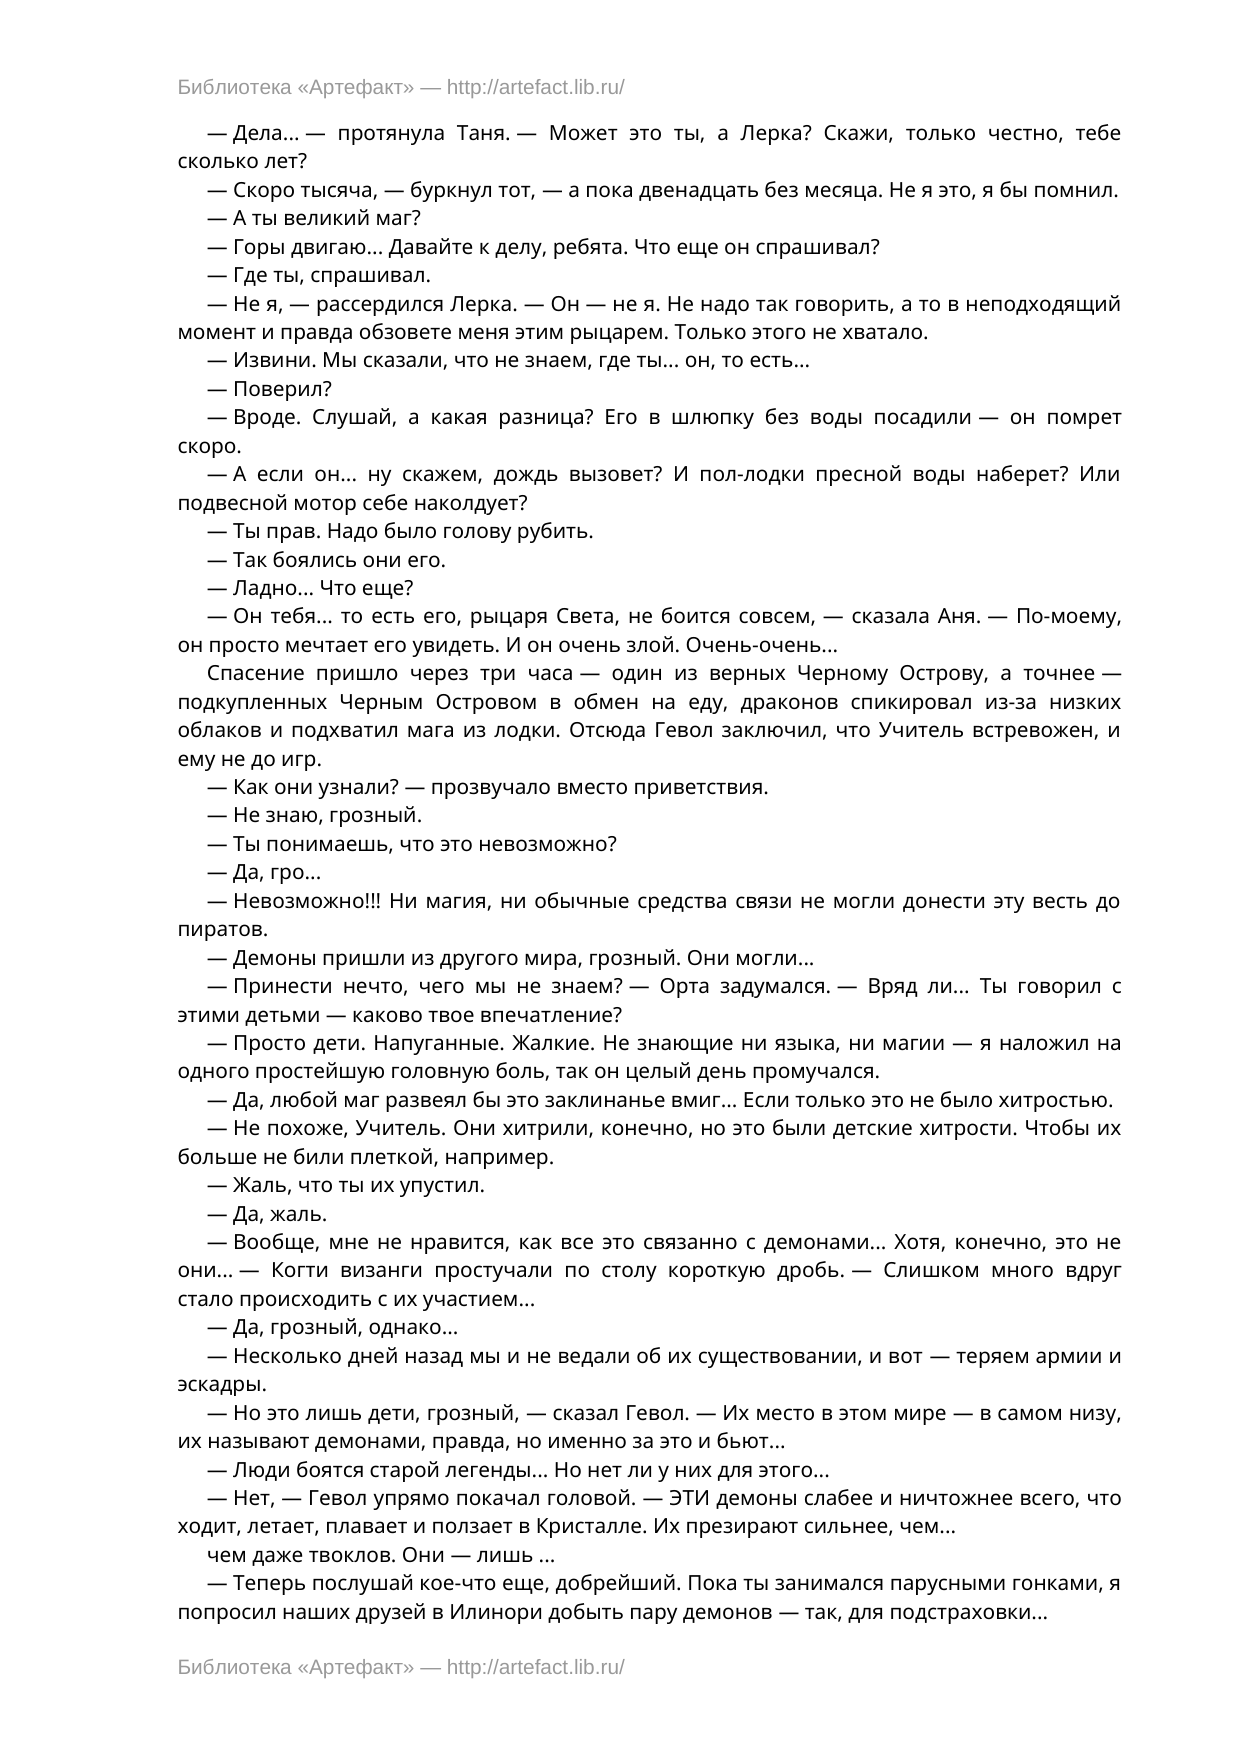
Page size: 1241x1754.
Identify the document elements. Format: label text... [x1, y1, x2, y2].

text — Не похоже, Учитель. Они хитрили, конечно, но это были детские хитрости. Чтобы их больше не били плеткой, например. [177, 1113, 1122, 1170]
text — Нет, — Гевол упрямо покачал головой. — ЭТИ демоны слабее и ничтожнее всего, что ходит, летает, плавает и ползает в Кристалле. Их презирают сильнее, чем... [177, 1483, 1122, 1540]
text — Скоро тысяча, — буркнул тот, — а пока двенадцать без месяца. Не я это, я бы помнил. [177, 175, 1122, 203]
text — Так боялись они его. [177, 545, 1122, 573]
text — Невозможно!!! Ни магия, ни обычные средства связи не могли донести эту весть до пиратов. [177, 886, 1122, 943]
text — Вроде. Слушай, а какая разница? Его в шлюпку без воды посадили — он помрет скоро. [177, 402, 1122, 459]
text — Да, любой маг развеял бы это заклинанье вмиг... Если только это не было хитростью. [177, 1085, 1122, 1113]
text — Не знаю, грозный. [177, 801, 1122, 829]
text — Демоны пришли из другого мира, грозный. Они могли... [177, 943, 1122, 971]
text — Как они узнали? — прозвучало вместо приветствия. [177, 772, 1122, 801]
text — Где ты, спрашивал. [177, 260, 1122, 289]
text — Не я, — рассердился Лерка. — Он — не я. Не надо так говорить, а то в неподходящий момент и правда обзовете меня этим рыцарем. Только этого не хватало. [177, 289, 1122, 346]
text — Ладно... Что еще? [177, 573, 1122, 602]
text — Но это лишь дети, грозный, — сказал Гевол. — Их место в этом мире — в самом низу, их называют демонами, правда, но именно за это и бьют... [177, 1398, 1122, 1455]
text — Да, грозный, однако... [177, 1312, 1122, 1341]
text чем даже твоклов. Они — лишь ... [177, 1540, 1122, 1568]
text — Ты прав. Надо было голову рубить. [177, 516, 1122, 545]
text — Поверил? [177, 374, 1122, 402]
text — Жаль, что ты их упустил. [177, 1170, 1122, 1199]
text — Да, гро... [177, 857, 1122, 886]
text — Дела... — протянула Таня. — Может это ты, а Лерка? Скажи, только честно, тебе сколько лет? [177, 118, 1122, 175]
text — Он тебя... то есть его, рыцаря Света, не боится совсем, — сказала Аня. — По-моему, он просто мечтает его увидеть. И он очень злой. Очень-очень... [177, 602, 1122, 658]
text — Вообще, мне не нравится, как все это связанно с демонами... Хотя, конечно, это не они... — Когти визанги простучали по столу короткую дробь. — Слишком много вдруг стало происходить с их участием... [177, 1227, 1122, 1312]
text — Теперь послушай кое-что еще, добрейший. Пока ты занимался парусными гонками, я попросил наших друзей в Илинори добыть пару демонов — так, для подстраховки... [177, 1568, 1122, 1625]
text — Да, жаль. [177, 1199, 1122, 1227]
text — Принести нечто, чего мы не знаем? — Орта задумался. — Вряд ли... Ты говорил с этими детьми — каково твое впечатление? [177, 971, 1122, 1028]
text — Горы двигаю... Давайте к делу, ребята. Что еще он спрашивал? [177, 232, 1122, 260]
text — Несколько дней назад мы и не ведали об их существовании, и вот — теряем армии и эскадры. [177, 1341, 1122, 1398]
text — Извини. Мы сказали, что не знаем, где ты... он, то есть... [177, 346, 1122, 374]
text — Ты понимаешь, что это невозможно? [177, 829, 1122, 857]
text — А если он... ну скажем, дождь вызовет? И пол-лодки пресной воды наберет? Или подвесной мотор себе наколдует? [177, 459, 1122, 516]
text — Люди боятся старой легенды... Но нет ли у них для этого... [177, 1455, 1122, 1483]
text — А ты великий маг? [177, 203, 1122, 232]
text Спасение пришло через три часа — один из верных Черному Острову, а точнее — подкупленных Черным Островом в обмен на еду, драконов спикировал из-за низких облаков и подхватил мага из лодки. Отсюда Гевол заключил, что Учитель встревожен, и ему не до игр. [177, 658, 1122, 772]
text — Просто дети. Напуганные. Жалкие. Не знающие ни языка, ни магии — я наложил на одного простейшую головную боль, так он целый день промучался. [177, 1028, 1122, 1085]
